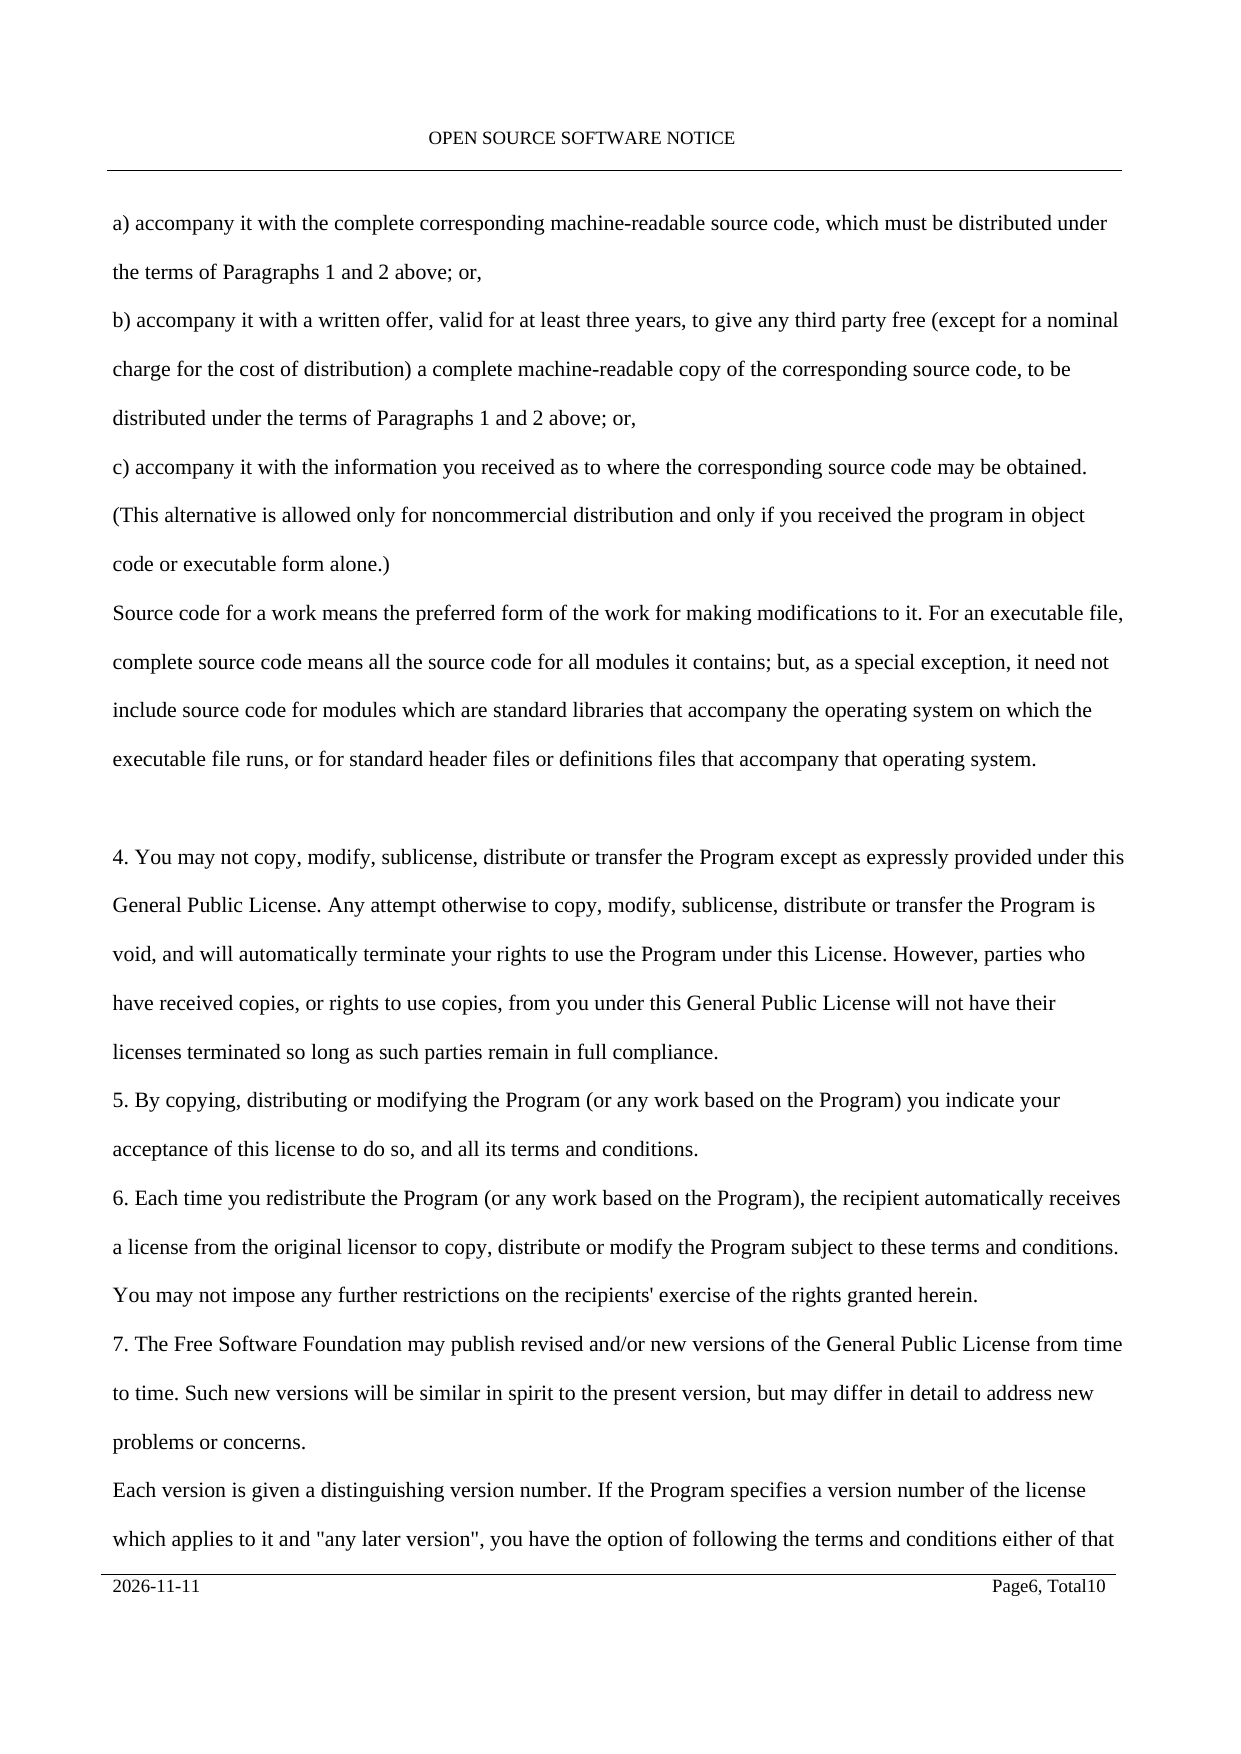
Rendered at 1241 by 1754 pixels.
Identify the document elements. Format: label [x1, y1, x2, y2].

text [112, 206, 1128, 1555]
